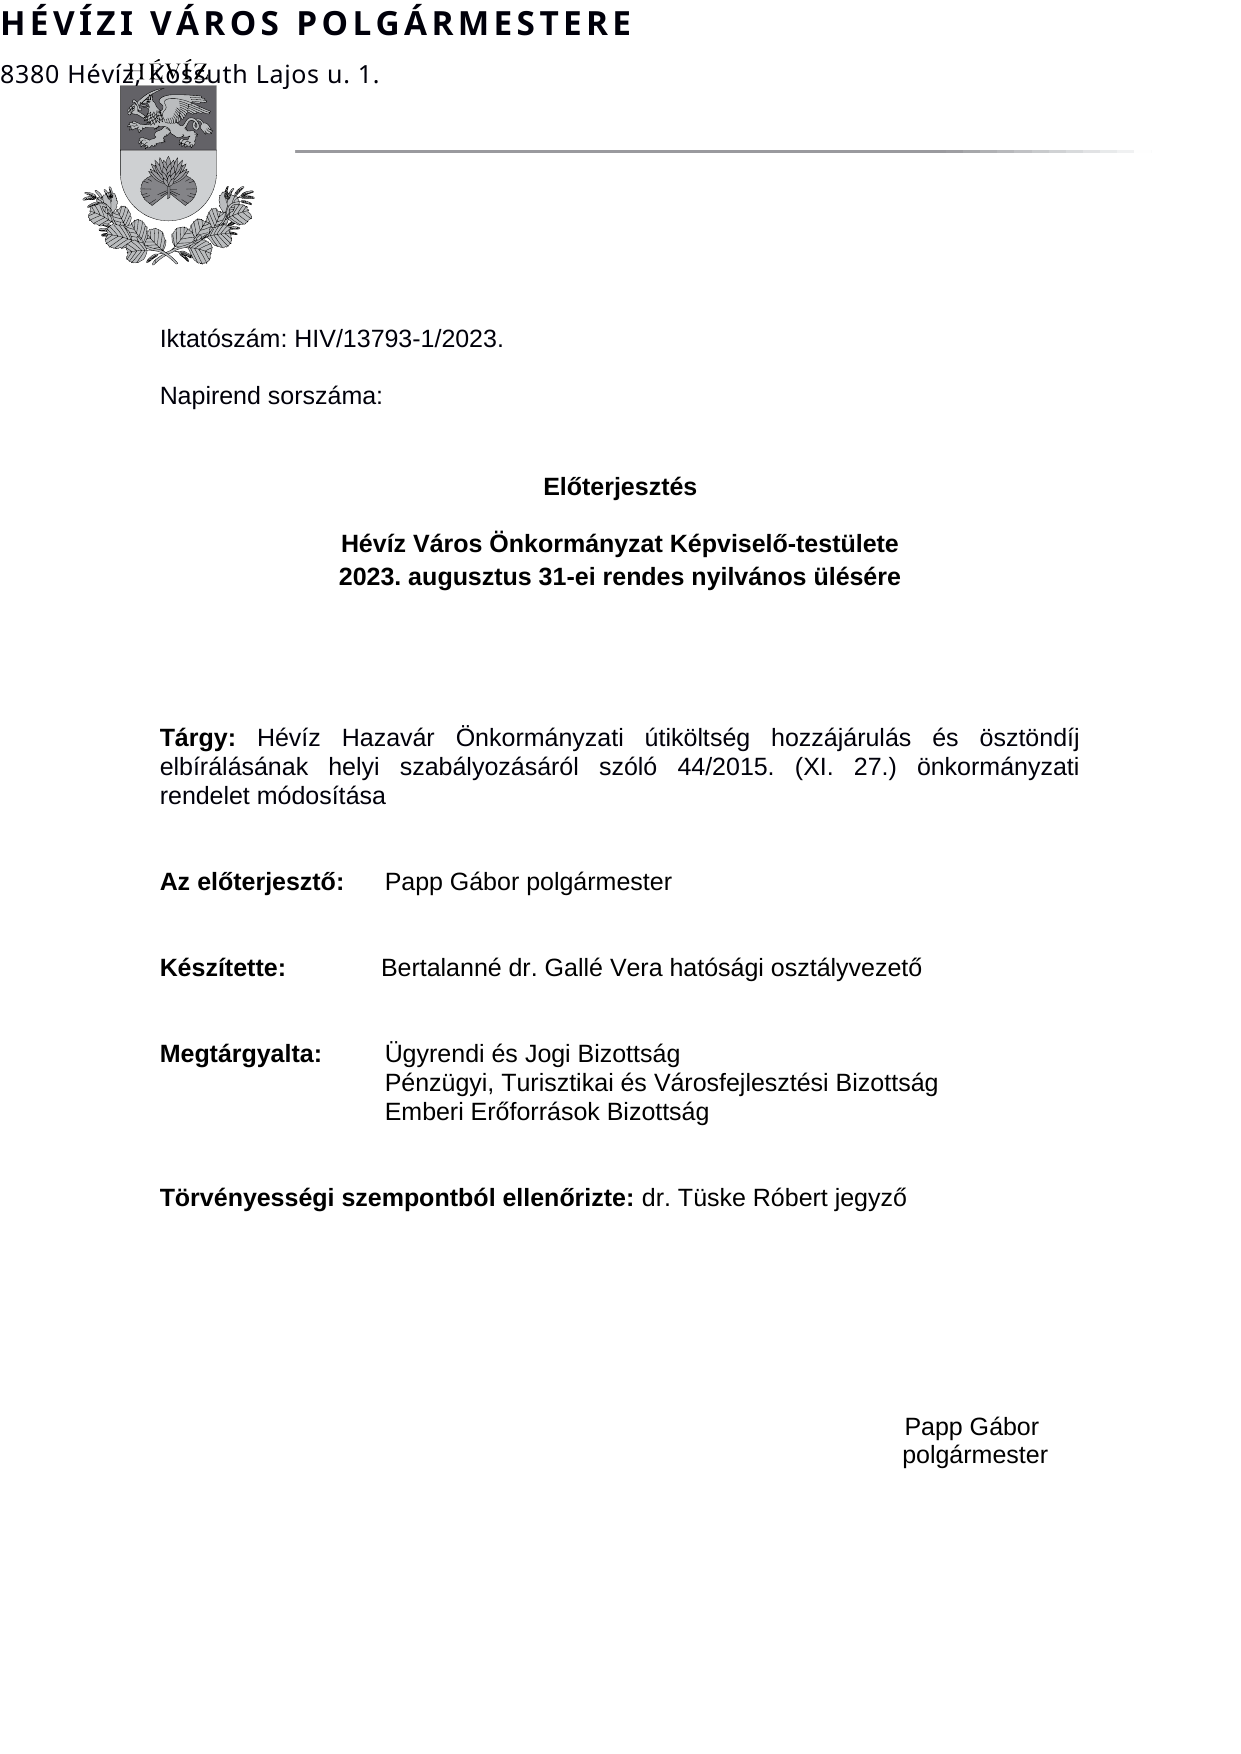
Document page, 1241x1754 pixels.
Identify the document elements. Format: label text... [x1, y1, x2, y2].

text Napirend sorszáma: [159, 381, 1081, 410]
text polgármester [159, 1441, 1081, 1469]
text Hévíz Város Önkormányzat Képviselő-testülete [159, 529, 1081, 558]
text Papp Gábor [159, 1412, 1081, 1441]
text Készítette: Bertalanné dr. Gallé Vera hatósági osztályvezető [159, 953, 1081, 982]
text Tárgy: Hévíz Hazavár Önkormányzati útiköltség hozzájárulás és ösztöndíj elbírálásának helyi szabályozásáról szóló 44/2015. (XI. 27.) önkormányzati rendelet módosítása [159, 723, 1081, 809]
text Előterjesztés [159, 472, 1081, 501]
text Iktatószám: HIV/13793-1/2023. [159, 324, 1081, 353]
text Emberi Erőforrások Bizottság [159, 1097, 1081, 1126]
text Pénzügyi, Turisztikai és Városfejlesztési Bizottság [159, 1068, 1081, 1097]
text 2023. augusztus 31-ei rendes nyilvános ülésére [159, 562, 1081, 591]
text Az előterjesztő: Papp Gábor polgármester [159, 867, 1081, 896]
text Megtárgyalta: Ügyrendi és Jogi Bizottság [159, 1039, 1081, 1068]
text Törvényességi szempontból ellenőrizte: dr. Tüske Róbert jegyző [159, 1182, 1081, 1211]
